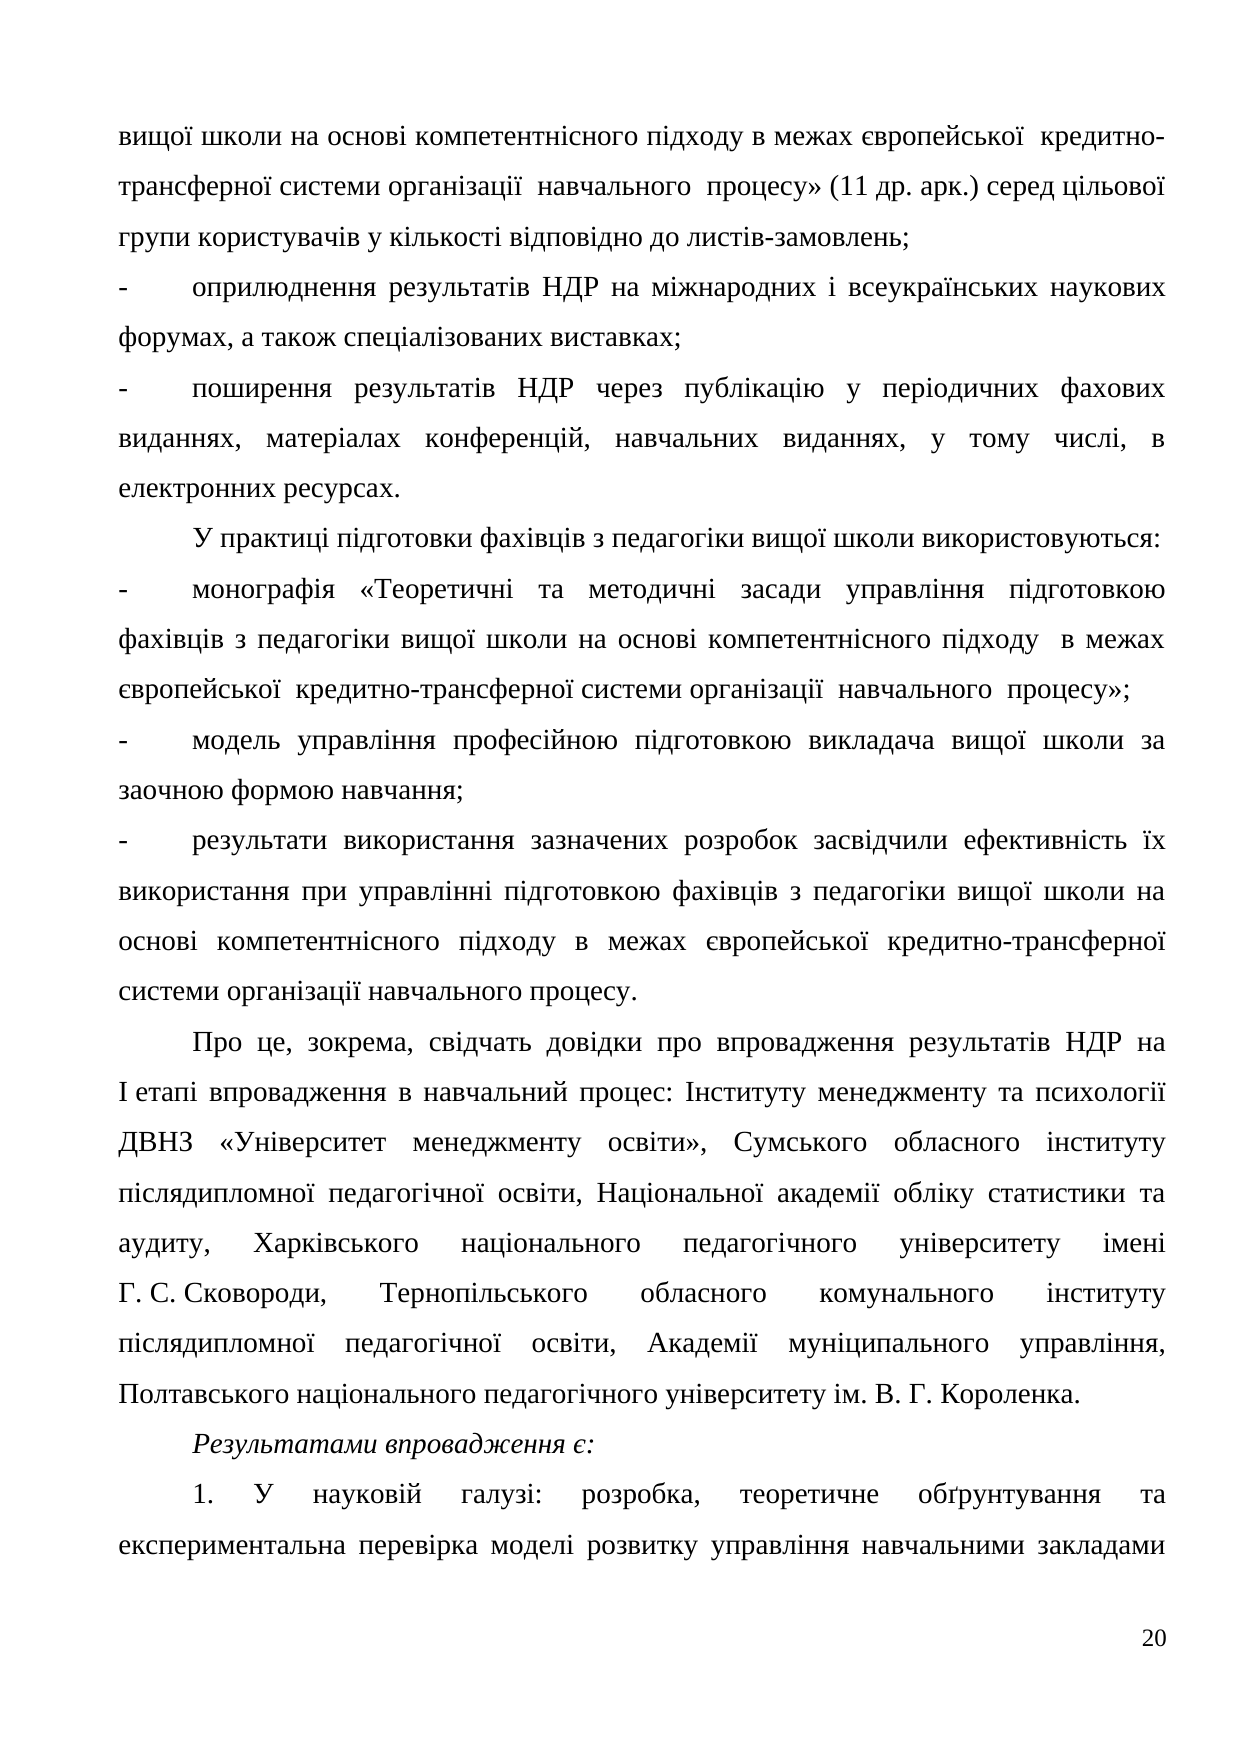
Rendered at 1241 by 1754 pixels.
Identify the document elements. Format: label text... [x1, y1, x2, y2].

text У практиці підготовки фахівців з педагогіки вищої школи використовуються: [118, 521, 1167, 554]
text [118, 1477, 1167, 1560]
list поширення результатів НДР через публікацію у періодичних фахових виданнях, матеріалах конференцій, навчальних виданнях, у тому числі, в електронних ресурсах. [118, 370, 1167, 504]
list результати використання зазначених розробок засвідчили ефективність їх використання при управлінні підготовкою фахівців з педагогіки вищої школи на основі компетентнісного підходу в межах європейської кредитно-трансферної системи організації навчального процесу. [118, 822, 1167, 1007]
list модель управління професійною підготовкою викладача вищої школи за заочною формою навчання; [118, 722, 1167, 806]
list оприлюднення результатів НДР на міжнародних і всеукраїнських наукових форумах, а також спеціалізованих виставках; [118, 269, 1167, 353]
text Результатами впровадження є: [118, 1426, 1167, 1460]
text Про це, зокрема, свідчать довідки про впровадження результатів НДР на І етапі впровадження в навчальний процес: Інституту менеджменту та психології ДВНЗ «Університет менеджменту освіти», Сумського обласного інституту післядипломної педагогічної освіти, Національної академії обліку статистики та аудиту, Харківського національного педагогічного університету імені Г. С. Сковороди, Тернопільського обласного комунального інституту післядипломної педагогічної освіти, Академії муніципального управління, Полтавського національного педагогічного університету ім. В. Г. Короленка. [118, 1024, 1167, 1409]
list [118, 118, 1167, 252]
list монографія «Теоретичні та методичні засади управління підготовкою фахівців з педагогіки вищої школи на основі компетентнісного підходу в межах європейської кредитно-трансферної системи організації навчального процесу»; [118, 571, 1167, 705]
